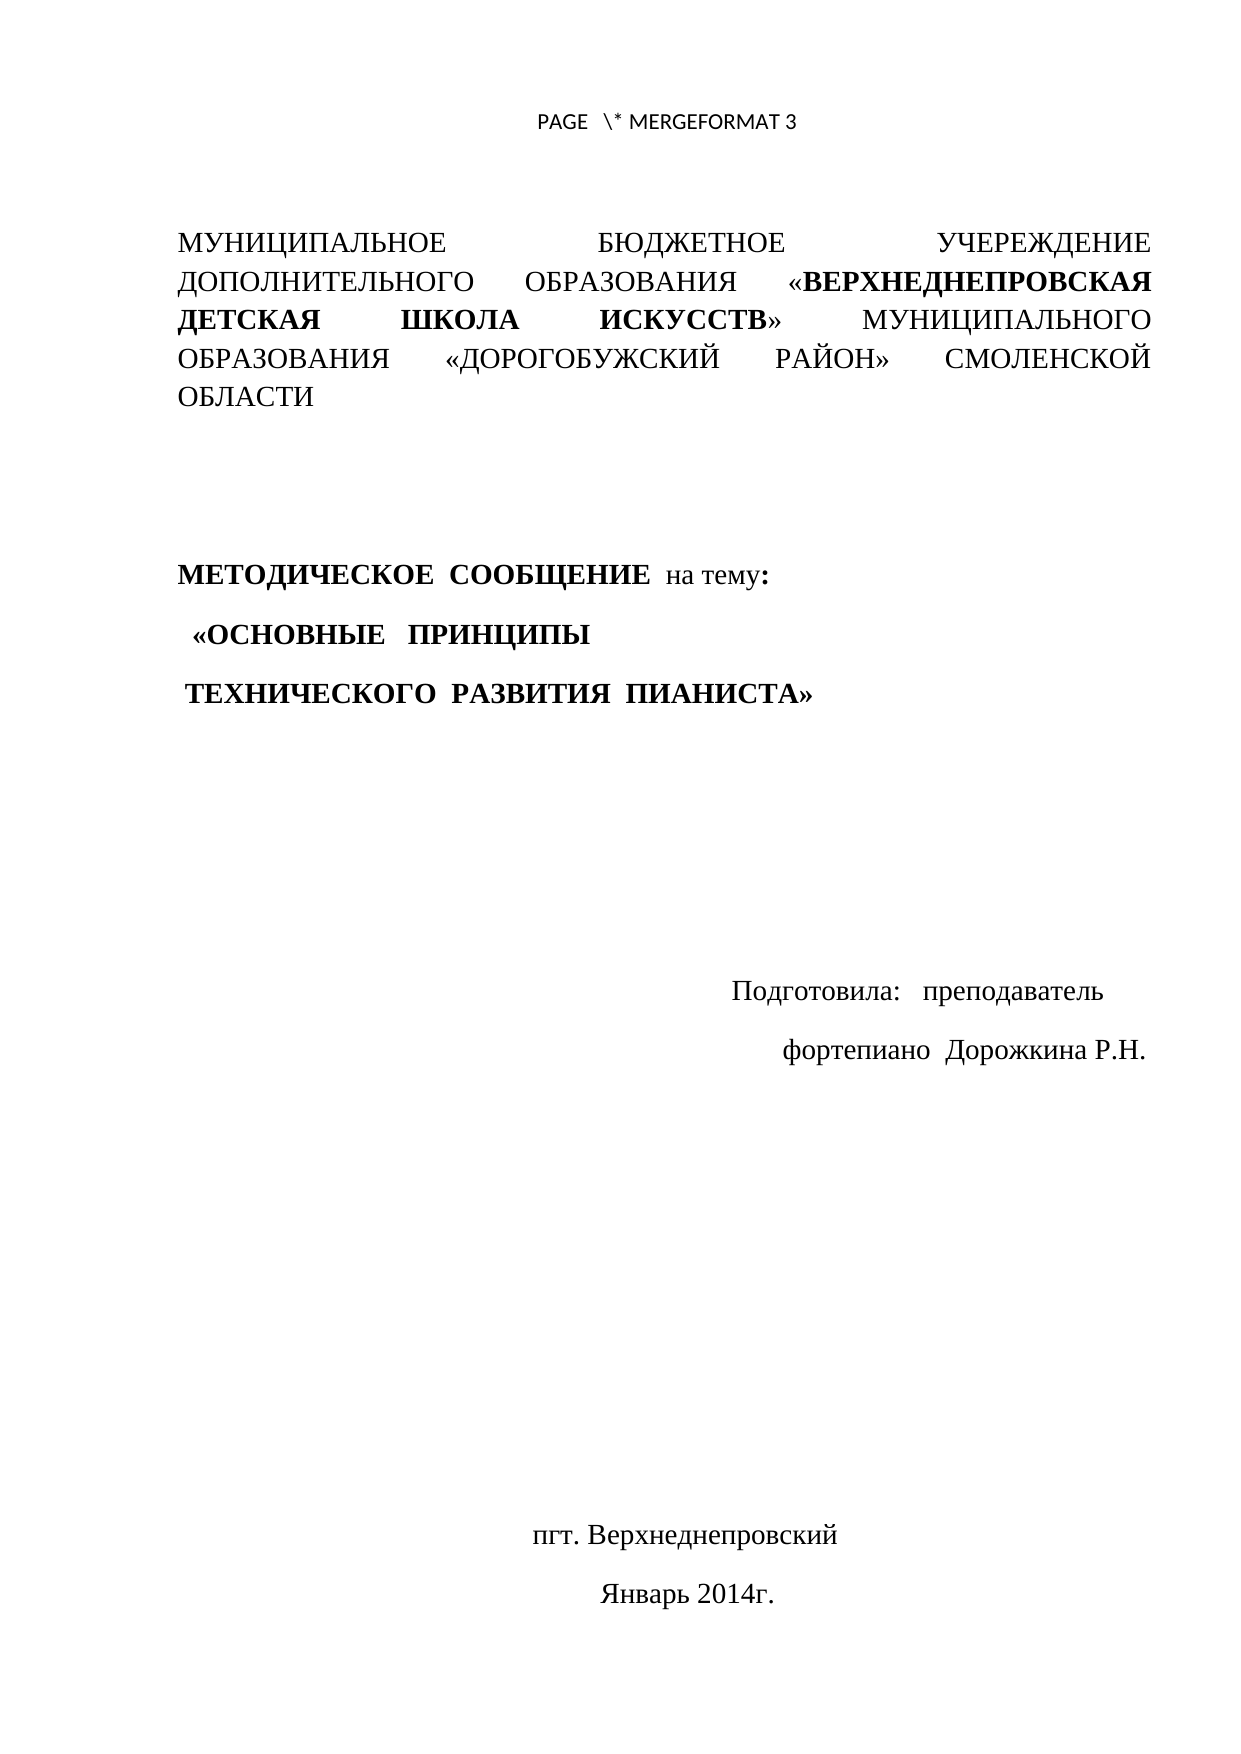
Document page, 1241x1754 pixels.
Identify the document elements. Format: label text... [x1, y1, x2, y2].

text пгт. Верхнеднепровский [177, 1517, 1152, 1550]
text МУНИЦИПАЛЬНОЕ БЮДЖЕТНОЕ УЧЕРЕЖДЕНИЕ ДОПОЛНИТЕЛЬНОГО ОБРАЗОВАНИЯ «ВЕРХНЕДНЕПРОВСКАЯ ДЕТСКАЯ ШКОЛА ИСКУССТВ» МУНИЦИПАЛЬНОГО ОБРАЗОВАНИЯ «ДОРОГОБУЖСКИЙ РАЙОН» СМОЛЕНСКОЙ ОБЛАСТИ [177, 225, 1152, 413]
text Январь 2014г. [177, 1576, 1152, 1610]
text фортепиано Дорожкина Р.Н. [177, 1032, 1152, 1066]
text ТЕХНИЧЕСКОГО РАЗВИТИЯ ПИАНИСТА» [177, 676, 1152, 710]
text Подготовила: преподаватель [177, 973, 1152, 1007]
text МЕТОДИЧЕСКОЕ СООБЩЕНИЕ на тему: [177, 557, 1152, 591]
text «ОСНОВНЫЕ ПРИНЦИПЫ [177, 617, 1152, 650]
